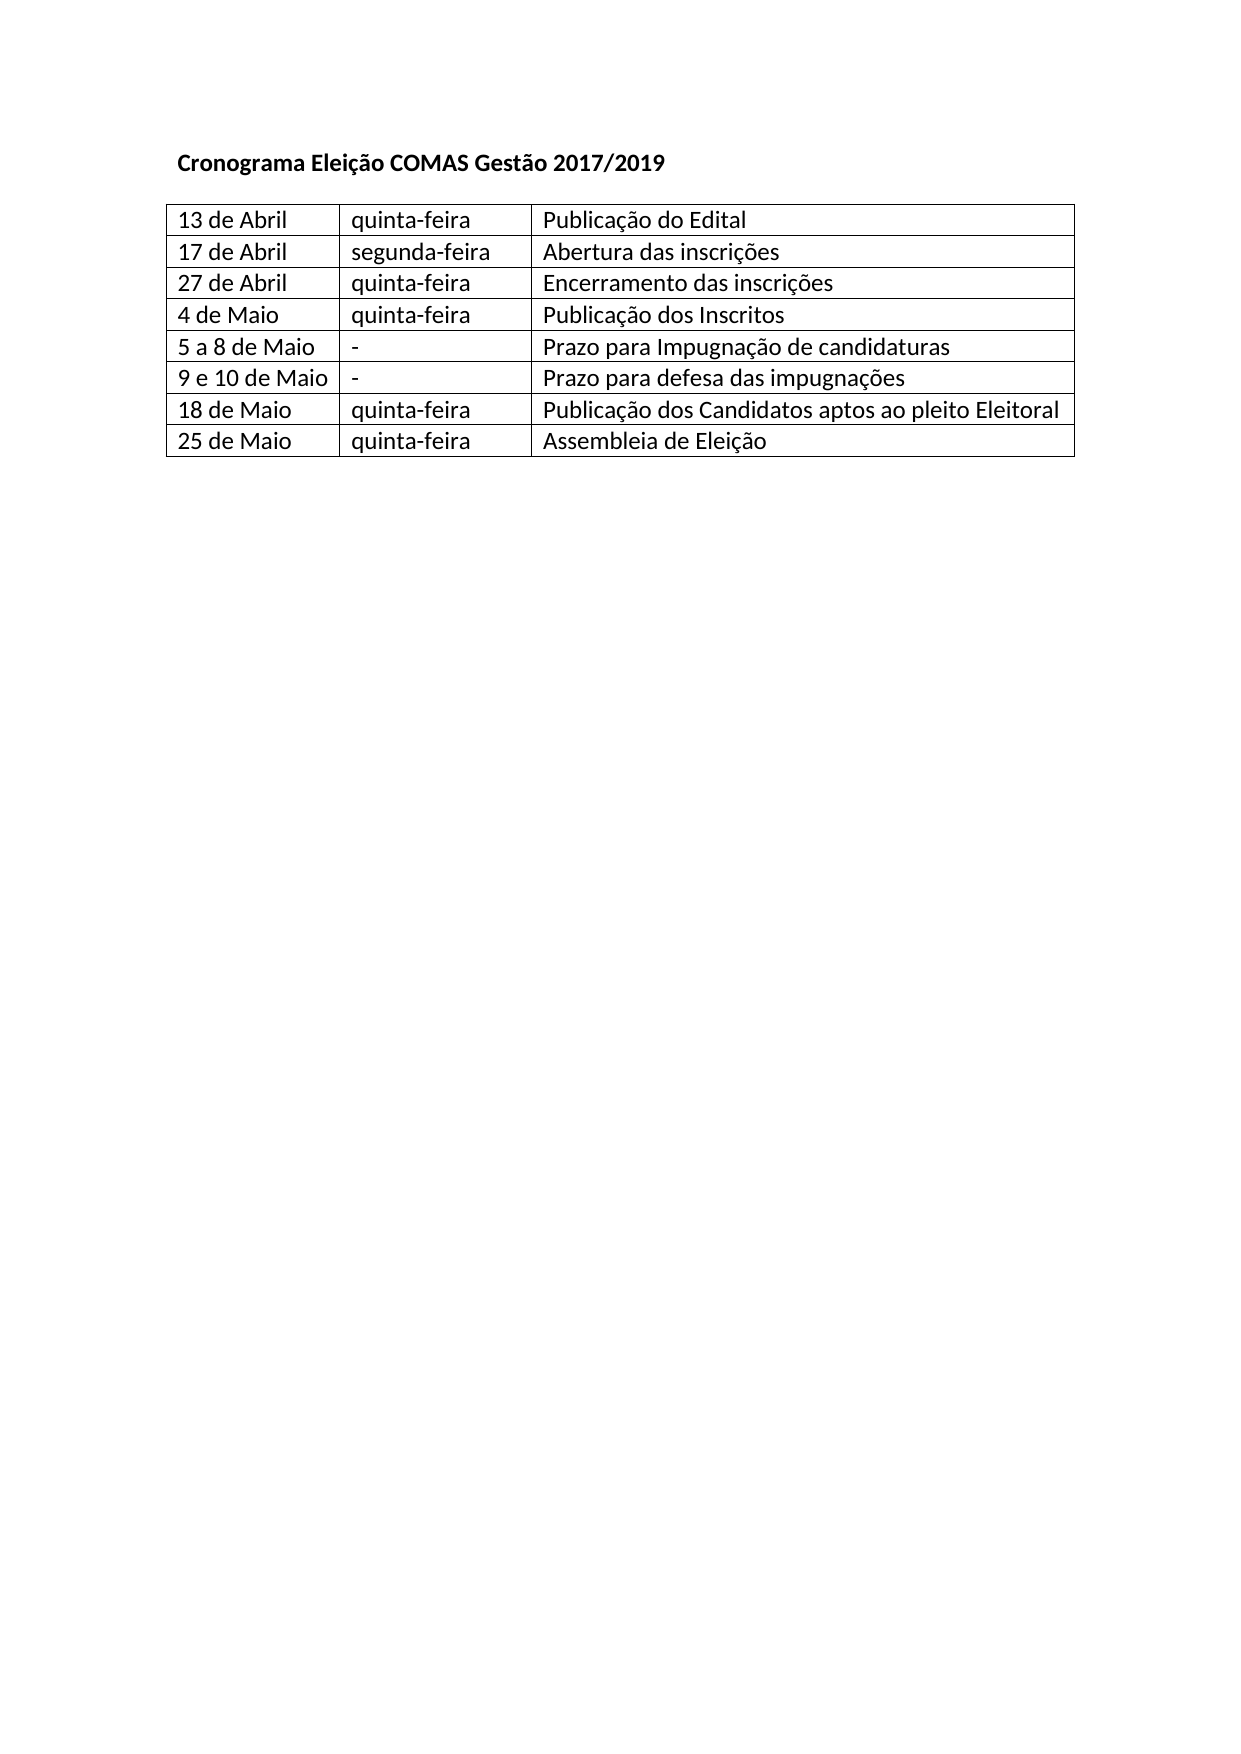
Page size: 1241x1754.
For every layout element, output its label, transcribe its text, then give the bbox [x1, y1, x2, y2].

table_cell 27 de Abril [167, 268, 339, 298]
table_cell 18 de Maio [167, 394, 339, 424]
table_cell 9 e 10 de Maio [167, 362, 339, 393]
table_cell Publicação dos Candidatos aptos ao pleito Eleitoral [532, 394, 1074, 424]
table_cell 5 a 8 de Maio [167, 331, 339, 361]
table_cell quinta-feira [340, 268, 531, 298]
table_cell quinta-feira [340, 394, 531, 424]
table_header 13 de Abril [167, 205, 339, 235]
table_header quinta-feira [340, 205, 531, 235]
table_cell 17 de Abril [167, 236, 339, 267]
table_cell 4 de Maio [167, 299, 339, 330]
table_cell Prazo para defesa das impugnações [532, 362, 1074, 393]
table_header Publicação do Edital [532, 205, 1074, 235]
table_cell segunda-feira [340, 236, 531, 267]
table_cell - [340, 362, 531, 393]
table_cell quinta-feira [340, 425, 531, 456]
table_cell - [340, 331, 531, 361]
table_cell Publicação dos Inscritos [532, 299, 1074, 330]
table_cell quinta-feira [340, 299, 531, 330]
text Cronograma Eleição COMAS Gestão 2017/2019 [177, 148, 1063, 178]
table_cell Encerramento das inscrições [532, 268, 1074, 298]
table_cell Prazo para Impugnação de candidaturas [532, 331, 1074, 361]
table_cell Abertura das inscrições [532, 236, 1074, 267]
table_cell Assembleia de Eleição [532, 425, 1074, 456]
table_cell 25 de Maio [167, 425, 339, 456]
